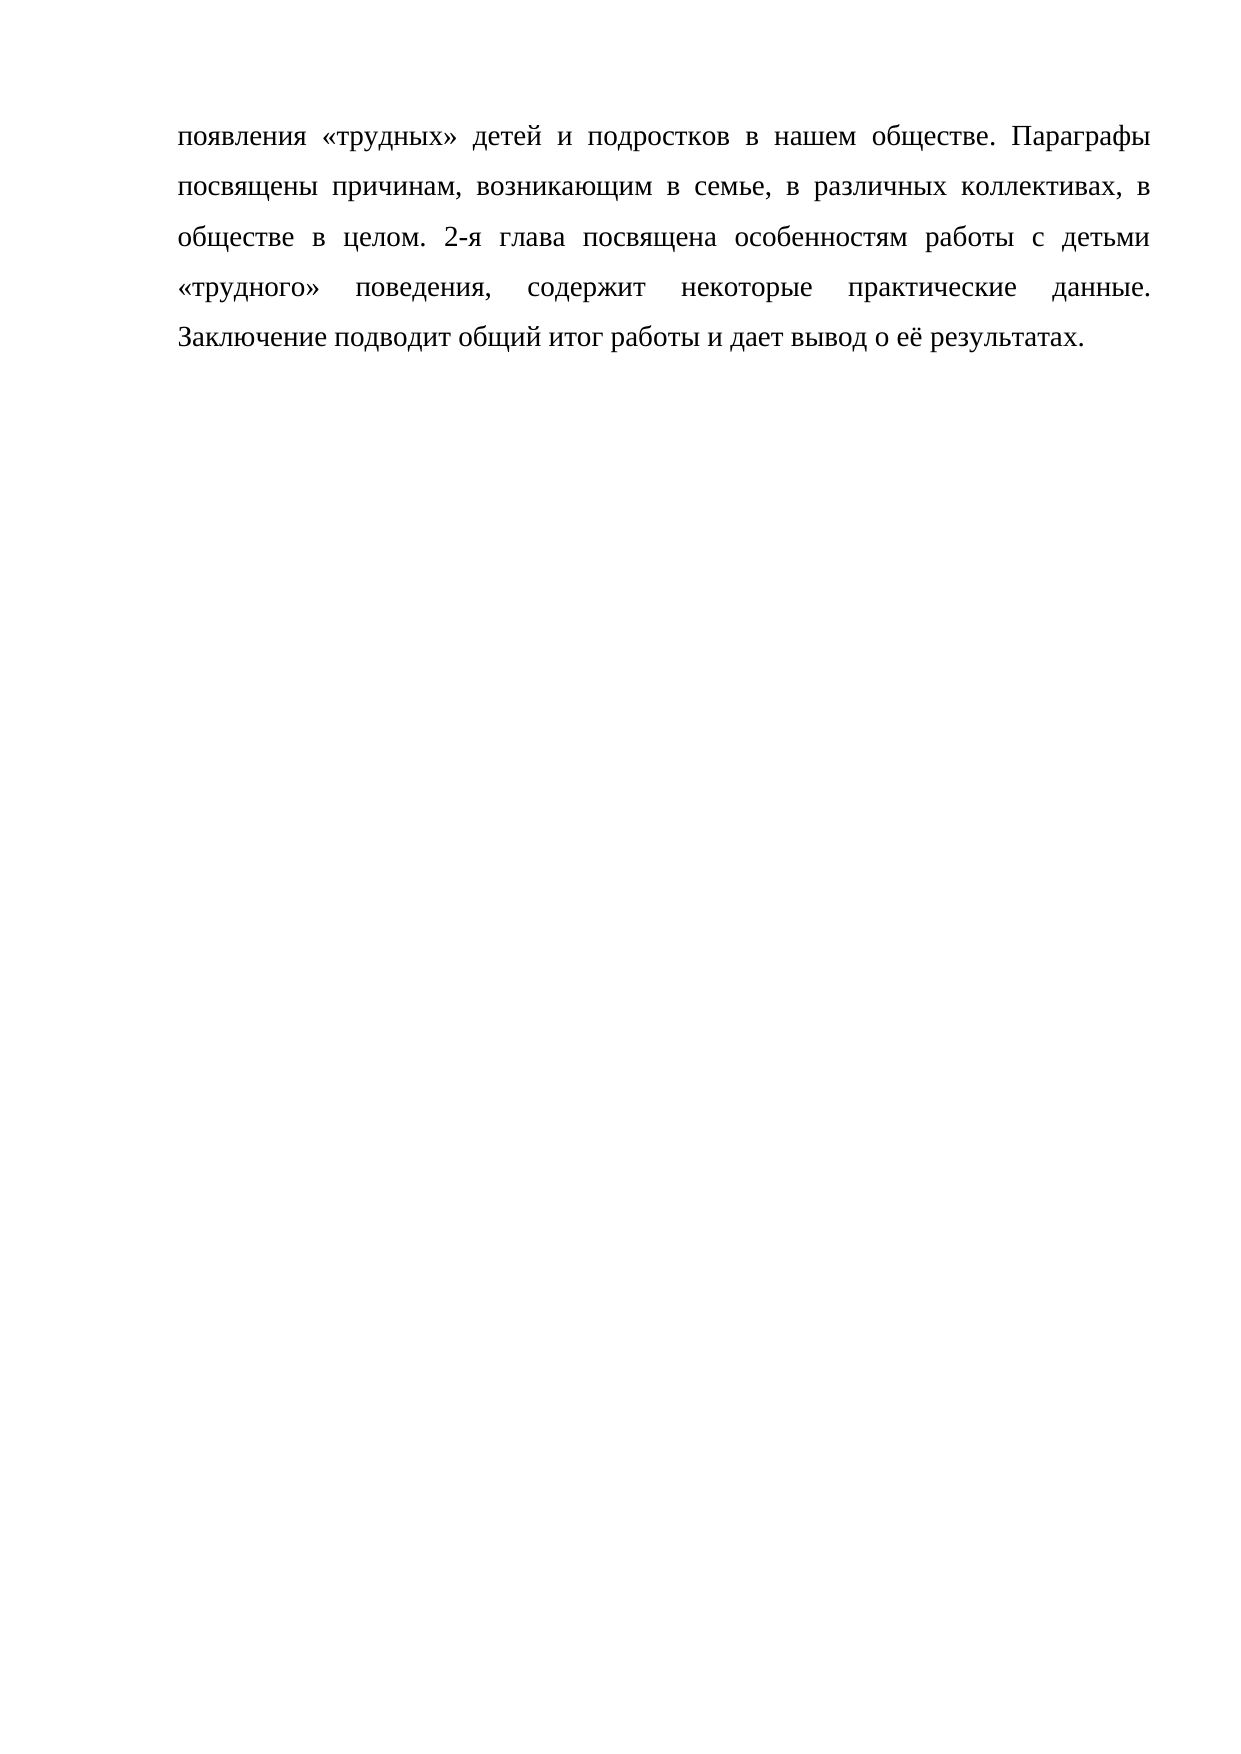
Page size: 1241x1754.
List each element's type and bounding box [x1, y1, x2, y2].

text [177, 118, 1152, 353]
